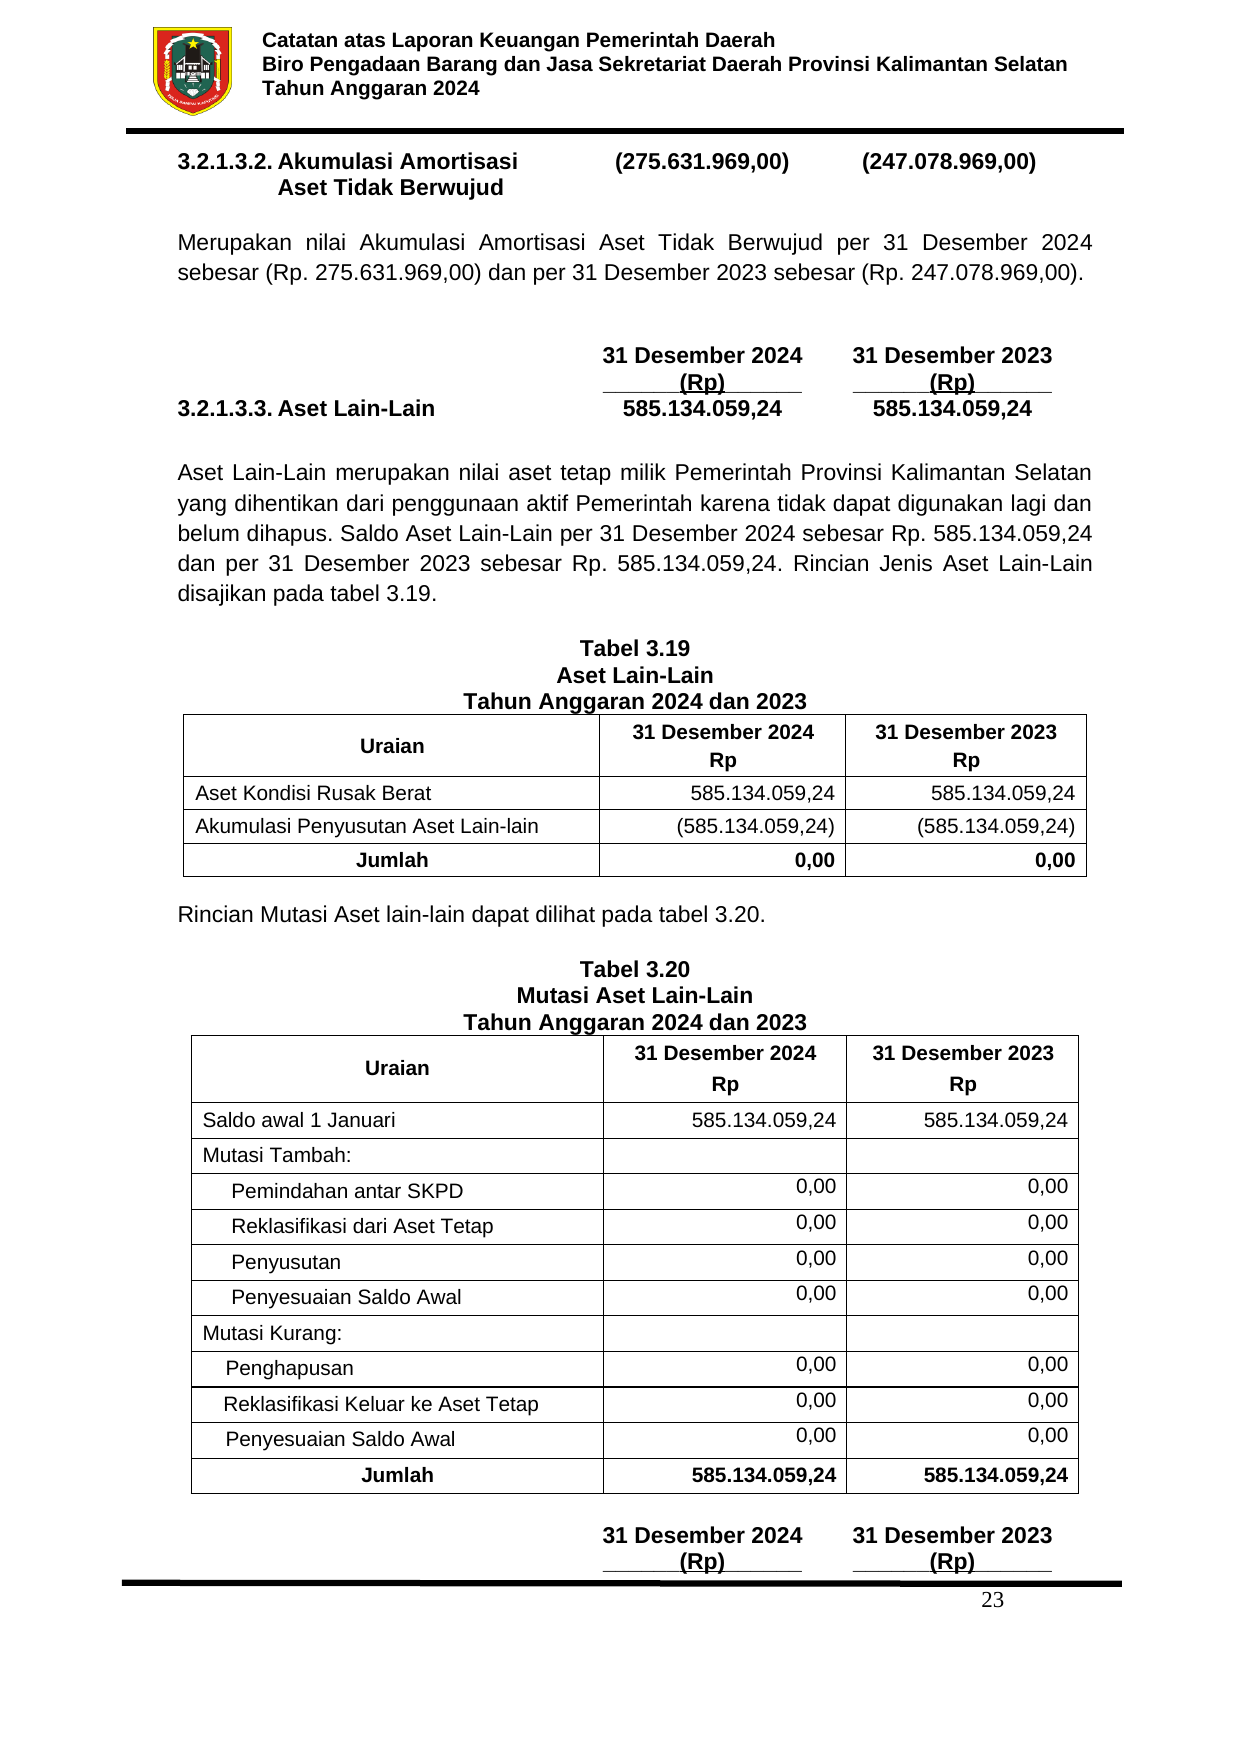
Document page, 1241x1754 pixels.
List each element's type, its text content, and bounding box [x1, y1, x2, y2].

subtitle Aset Lain-Lain 585.134.059,24 585.134.059,24 [177, 395, 1093, 421]
table_cell [604, 1139, 846, 1173]
table_cell Penyesuaian Saldo Awal [192, 1423, 603, 1457]
table_cell Reklasifikasi Keluar ke Aset Tetap [192, 1388, 603, 1422]
table_cell (585.134.059,24) [846, 810, 1086, 842]
table_cell 0,00 [604, 1210, 846, 1244]
text Merupakan nilai Akumulasi Amortisasi Aset Tidak Berwujud per 31 Desember 2024 sebesar (Rp. 275.631.969,00) dan per 31 Desember 2023 sebesar (Rp. 247.078.969,00). [177, 229, 1093, 286]
table_cell 585.134.059,24 [847, 1459, 1078, 1493]
table_cell 0,00 [600, 844, 845, 876]
table_cell Pemindahan antar SKPD [192, 1174, 603, 1209]
text 31 Desember 2024 31 Desember 2023 [177, 1522, 1093, 1548]
table_cell Reklasifikasi dari Aset Tetap [192, 1210, 603, 1244]
text Tahun Anggaran 2024 dan 2023 [177, 688, 1093, 714]
table_cell Jumlah [184, 844, 599, 876]
text ______(Rp)______ ______(Rp)______ [177, 368, 1093, 395]
table_cell 0,00 [847, 1423, 1078, 1457]
table_cell [847, 1139, 1078, 1173]
table_cell Penyesuaian Saldo Awal [192, 1281, 603, 1315]
table_cell Mutasi Tambah: [192, 1139, 603, 1173]
text Tahun Anggaran 2024 dan 2023 [177, 1009, 1093, 1035]
table_cell 0,00 [604, 1388, 846, 1422]
table_header 31 Desember 2024 Rp [600, 715, 845, 776]
table_cell 585.134.059,24 [600, 777, 845, 809]
table_cell 0,00 [847, 1281, 1078, 1315]
text Aset Lain-Lain [177, 662, 1093, 688]
table_header Uraian [184, 715, 599, 776]
table_cell (585.134.059,24) [600, 810, 845, 842]
table_header Uraian [192, 1036, 603, 1102]
table_header 31 Desember 2024 Rp [604, 1036, 846, 1102]
table_cell 585.134.059,24 [847, 1103, 1078, 1138]
table_cell 585.134.059,24 [846, 777, 1086, 809]
table_cell 585.134.059,24 [604, 1103, 846, 1138]
table_cell [847, 1316, 1078, 1351]
text Mutasi Aset Lain-Lain [177, 982, 1093, 1009]
table_cell 0,00 [604, 1423, 846, 1457]
table_header 31 Desember 2023 Rp [846, 715, 1086, 776]
table_cell 0,00 [604, 1245, 846, 1280]
text ______(Rp)______ ______(Rp)______ [177, 1548, 1093, 1574]
table_cell Akumulasi Penyusutan Aset Lain-lain [184, 810, 599, 842]
table_cell Aset Kondisi Rusak Berat [184, 777, 599, 809]
table_cell 0,00 [604, 1281, 846, 1315]
table_cell 0,00 [847, 1388, 1078, 1422]
text Rincian Mutasi Aset lain-lain dapat dilihat pada tabel 3.20. [177, 901, 1093, 927]
table_cell Penghapusan [192, 1352, 603, 1386]
table_cell Saldo awal 1 Januari [192, 1103, 603, 1138]
text Aset Tidak Berwujud [177, 174, 1093, 200]
table_cell 0,00 [604, 1174, 846, 1209]
table_cell 0,00 [847, 1210, 1078, 1244]
table_cell Jumlah [192, 1459, 603, 1493]
table_cell 585.134.059,24 [604, 1459, 846, 1493]
table_cell 0,00 [847, 1352, 1078, 1386]
list Akumulasi Amortisasi (275.631.969,00) (247.078.969,00) [177, 148, 1093, 174]
text 31 Desember 2024 31 Desember 2023 [177, 342, 1093, 368]
table_cell Mutasi Kurang: [192, 1316, 603, 1351]
table_header 31 Desember 2023 Rp [847, 1036, 1078, 1102]
text Aset Lain-Lain merupakan nilai aset tetap milik Pemerintah Provinsi Kalimantan Selatan yang dihentikan dari penggunaan aktif Pemerintah karena tidak dapat digunakan lagi dan belum dihapus. Saldo Aset Lain-Lain per 31 Desember 2024 sebesar Rp. 585.134.059,24 dan per 31 Desember 2023 sebesar Rp. 585.134.059,24. Rincian Jenis Aset Lain-Lain disajikan pada tabel 3.19. [177, 459, 1093, 606]
table_cell [604, 1316, 846, 1351]
table_cell 0,00 [847, 1245, 1078, 1280]
text Tabel 3.19 [177, 635, 1093, 662]
table_cell 0,00 [846, 844, 1086, 876]
table_cell 0,00 [604, 1352, 846, 1386]
picture [153, 27, 232, 116]
text Tabel 3.20 [177, 956, 1093, 982]
table_cell 0,00 [847, 1174, 1078, 1209]
table_cell Penyusutan [192, 1245, 603, 1280]
